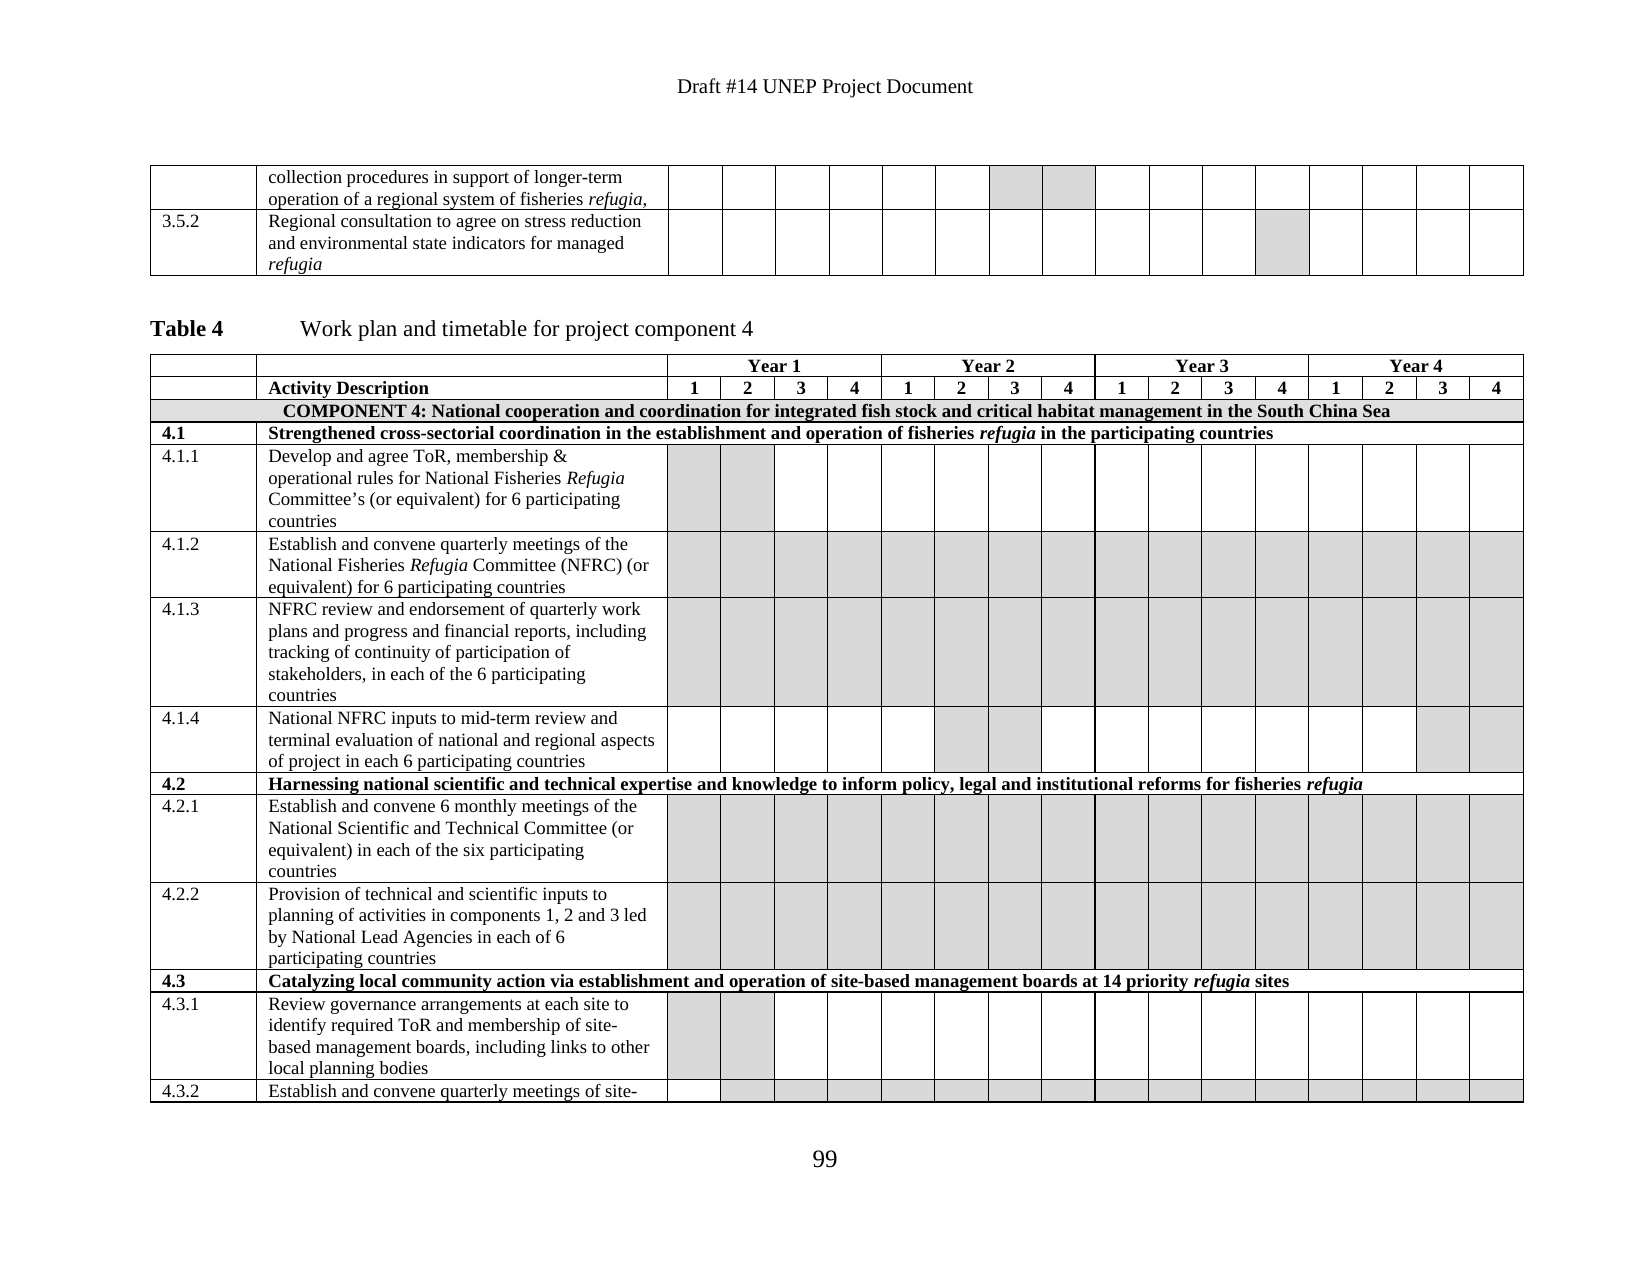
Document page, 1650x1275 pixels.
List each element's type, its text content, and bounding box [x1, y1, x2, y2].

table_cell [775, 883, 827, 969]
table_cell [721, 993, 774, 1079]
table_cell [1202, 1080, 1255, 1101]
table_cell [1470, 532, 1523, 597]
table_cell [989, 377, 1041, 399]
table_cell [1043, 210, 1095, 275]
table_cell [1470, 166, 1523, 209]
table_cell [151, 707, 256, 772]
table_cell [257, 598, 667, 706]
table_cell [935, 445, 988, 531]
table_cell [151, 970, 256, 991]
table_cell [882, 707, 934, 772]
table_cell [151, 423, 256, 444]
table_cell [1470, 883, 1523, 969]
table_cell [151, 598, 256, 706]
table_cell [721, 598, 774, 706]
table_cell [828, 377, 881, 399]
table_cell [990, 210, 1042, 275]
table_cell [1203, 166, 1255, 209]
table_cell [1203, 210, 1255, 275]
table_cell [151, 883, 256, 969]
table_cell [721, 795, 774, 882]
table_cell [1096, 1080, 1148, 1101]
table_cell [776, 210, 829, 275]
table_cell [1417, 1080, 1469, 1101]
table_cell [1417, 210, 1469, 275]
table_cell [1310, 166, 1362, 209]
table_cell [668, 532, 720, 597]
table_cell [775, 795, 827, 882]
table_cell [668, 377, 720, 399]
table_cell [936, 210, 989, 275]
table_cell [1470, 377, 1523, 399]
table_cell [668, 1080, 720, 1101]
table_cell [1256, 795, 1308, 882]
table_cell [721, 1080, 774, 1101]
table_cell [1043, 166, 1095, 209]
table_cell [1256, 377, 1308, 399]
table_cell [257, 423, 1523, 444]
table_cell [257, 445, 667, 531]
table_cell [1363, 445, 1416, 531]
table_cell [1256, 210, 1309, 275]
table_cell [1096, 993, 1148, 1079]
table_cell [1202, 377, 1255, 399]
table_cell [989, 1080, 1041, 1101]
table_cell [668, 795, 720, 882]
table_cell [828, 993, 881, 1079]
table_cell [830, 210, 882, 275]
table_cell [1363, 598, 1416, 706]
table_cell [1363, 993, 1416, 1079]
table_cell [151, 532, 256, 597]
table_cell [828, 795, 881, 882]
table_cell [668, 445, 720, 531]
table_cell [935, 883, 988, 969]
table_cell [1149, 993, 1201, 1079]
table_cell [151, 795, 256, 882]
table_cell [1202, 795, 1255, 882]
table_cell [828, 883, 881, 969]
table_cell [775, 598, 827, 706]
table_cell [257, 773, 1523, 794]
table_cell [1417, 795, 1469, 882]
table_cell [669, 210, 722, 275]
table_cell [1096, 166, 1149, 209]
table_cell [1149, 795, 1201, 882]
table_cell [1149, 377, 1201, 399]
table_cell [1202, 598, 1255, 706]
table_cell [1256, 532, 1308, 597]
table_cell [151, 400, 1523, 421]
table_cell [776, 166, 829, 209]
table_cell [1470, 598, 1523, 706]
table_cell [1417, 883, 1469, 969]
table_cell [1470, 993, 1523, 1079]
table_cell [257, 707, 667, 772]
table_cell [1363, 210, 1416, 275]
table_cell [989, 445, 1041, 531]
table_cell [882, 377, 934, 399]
text Table 4 Work plan and timetable for project component 4 [150, 315, 1500, 341]
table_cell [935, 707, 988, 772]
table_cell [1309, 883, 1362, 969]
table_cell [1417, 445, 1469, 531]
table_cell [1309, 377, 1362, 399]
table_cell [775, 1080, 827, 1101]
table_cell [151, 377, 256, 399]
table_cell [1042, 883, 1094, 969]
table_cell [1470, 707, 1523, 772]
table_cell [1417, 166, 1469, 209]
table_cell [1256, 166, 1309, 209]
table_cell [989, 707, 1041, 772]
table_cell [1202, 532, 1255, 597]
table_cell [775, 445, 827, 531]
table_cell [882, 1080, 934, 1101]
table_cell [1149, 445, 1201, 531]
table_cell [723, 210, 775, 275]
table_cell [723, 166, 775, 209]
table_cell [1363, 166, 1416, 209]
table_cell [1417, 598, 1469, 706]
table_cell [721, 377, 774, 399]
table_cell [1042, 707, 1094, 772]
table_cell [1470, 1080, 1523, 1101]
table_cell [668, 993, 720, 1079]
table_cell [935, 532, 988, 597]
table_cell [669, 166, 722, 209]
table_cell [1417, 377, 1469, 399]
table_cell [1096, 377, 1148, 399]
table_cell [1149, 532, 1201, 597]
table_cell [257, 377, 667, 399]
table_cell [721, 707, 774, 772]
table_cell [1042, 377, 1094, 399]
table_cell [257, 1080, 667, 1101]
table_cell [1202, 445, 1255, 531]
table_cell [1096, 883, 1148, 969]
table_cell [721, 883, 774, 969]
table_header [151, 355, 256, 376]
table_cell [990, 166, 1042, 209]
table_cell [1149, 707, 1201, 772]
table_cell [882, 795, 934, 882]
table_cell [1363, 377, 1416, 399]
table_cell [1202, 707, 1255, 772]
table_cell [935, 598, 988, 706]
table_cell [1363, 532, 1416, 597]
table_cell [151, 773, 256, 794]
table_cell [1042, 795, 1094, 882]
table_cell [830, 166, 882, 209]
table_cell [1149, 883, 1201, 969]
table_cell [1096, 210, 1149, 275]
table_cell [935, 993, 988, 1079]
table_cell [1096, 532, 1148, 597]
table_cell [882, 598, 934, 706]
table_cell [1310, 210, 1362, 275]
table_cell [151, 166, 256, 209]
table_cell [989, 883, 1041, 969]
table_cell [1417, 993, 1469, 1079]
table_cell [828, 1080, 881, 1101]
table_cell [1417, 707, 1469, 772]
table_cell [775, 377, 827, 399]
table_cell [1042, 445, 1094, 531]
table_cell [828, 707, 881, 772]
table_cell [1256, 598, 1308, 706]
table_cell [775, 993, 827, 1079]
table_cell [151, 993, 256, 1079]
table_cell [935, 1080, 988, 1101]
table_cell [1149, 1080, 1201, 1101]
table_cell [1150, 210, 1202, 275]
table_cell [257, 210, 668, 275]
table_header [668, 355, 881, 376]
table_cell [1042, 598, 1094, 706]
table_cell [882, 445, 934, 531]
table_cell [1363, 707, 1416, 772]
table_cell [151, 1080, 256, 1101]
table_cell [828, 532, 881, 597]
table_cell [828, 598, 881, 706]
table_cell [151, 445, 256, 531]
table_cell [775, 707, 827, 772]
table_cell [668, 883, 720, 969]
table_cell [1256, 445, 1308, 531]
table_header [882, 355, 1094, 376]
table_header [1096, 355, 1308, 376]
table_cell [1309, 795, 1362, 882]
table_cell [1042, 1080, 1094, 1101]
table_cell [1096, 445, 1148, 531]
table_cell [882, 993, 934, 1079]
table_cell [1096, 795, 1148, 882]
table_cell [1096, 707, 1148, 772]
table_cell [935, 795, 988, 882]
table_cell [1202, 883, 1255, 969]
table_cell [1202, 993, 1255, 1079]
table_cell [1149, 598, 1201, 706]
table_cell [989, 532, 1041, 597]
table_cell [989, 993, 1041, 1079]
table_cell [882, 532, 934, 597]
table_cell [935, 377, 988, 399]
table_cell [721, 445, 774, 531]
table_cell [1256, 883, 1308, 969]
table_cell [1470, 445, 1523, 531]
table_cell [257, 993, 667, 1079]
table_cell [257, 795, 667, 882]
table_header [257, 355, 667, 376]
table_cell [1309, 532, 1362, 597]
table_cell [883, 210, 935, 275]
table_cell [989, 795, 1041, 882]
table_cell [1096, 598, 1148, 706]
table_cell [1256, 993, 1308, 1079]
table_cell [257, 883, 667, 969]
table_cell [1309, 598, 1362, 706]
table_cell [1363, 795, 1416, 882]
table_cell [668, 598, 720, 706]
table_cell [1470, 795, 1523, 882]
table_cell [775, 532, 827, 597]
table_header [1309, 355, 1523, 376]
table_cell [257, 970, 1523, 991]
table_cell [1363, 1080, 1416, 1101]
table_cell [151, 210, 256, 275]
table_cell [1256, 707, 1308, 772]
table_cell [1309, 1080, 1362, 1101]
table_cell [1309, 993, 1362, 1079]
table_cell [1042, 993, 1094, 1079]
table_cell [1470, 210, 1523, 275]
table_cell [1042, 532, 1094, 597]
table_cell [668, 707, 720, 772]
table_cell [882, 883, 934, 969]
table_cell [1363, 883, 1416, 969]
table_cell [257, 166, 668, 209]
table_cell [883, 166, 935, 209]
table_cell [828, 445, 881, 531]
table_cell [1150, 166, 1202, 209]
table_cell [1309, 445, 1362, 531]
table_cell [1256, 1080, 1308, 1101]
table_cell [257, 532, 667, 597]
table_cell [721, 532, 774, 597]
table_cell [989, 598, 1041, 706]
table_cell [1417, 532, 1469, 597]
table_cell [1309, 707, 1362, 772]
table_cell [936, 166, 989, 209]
